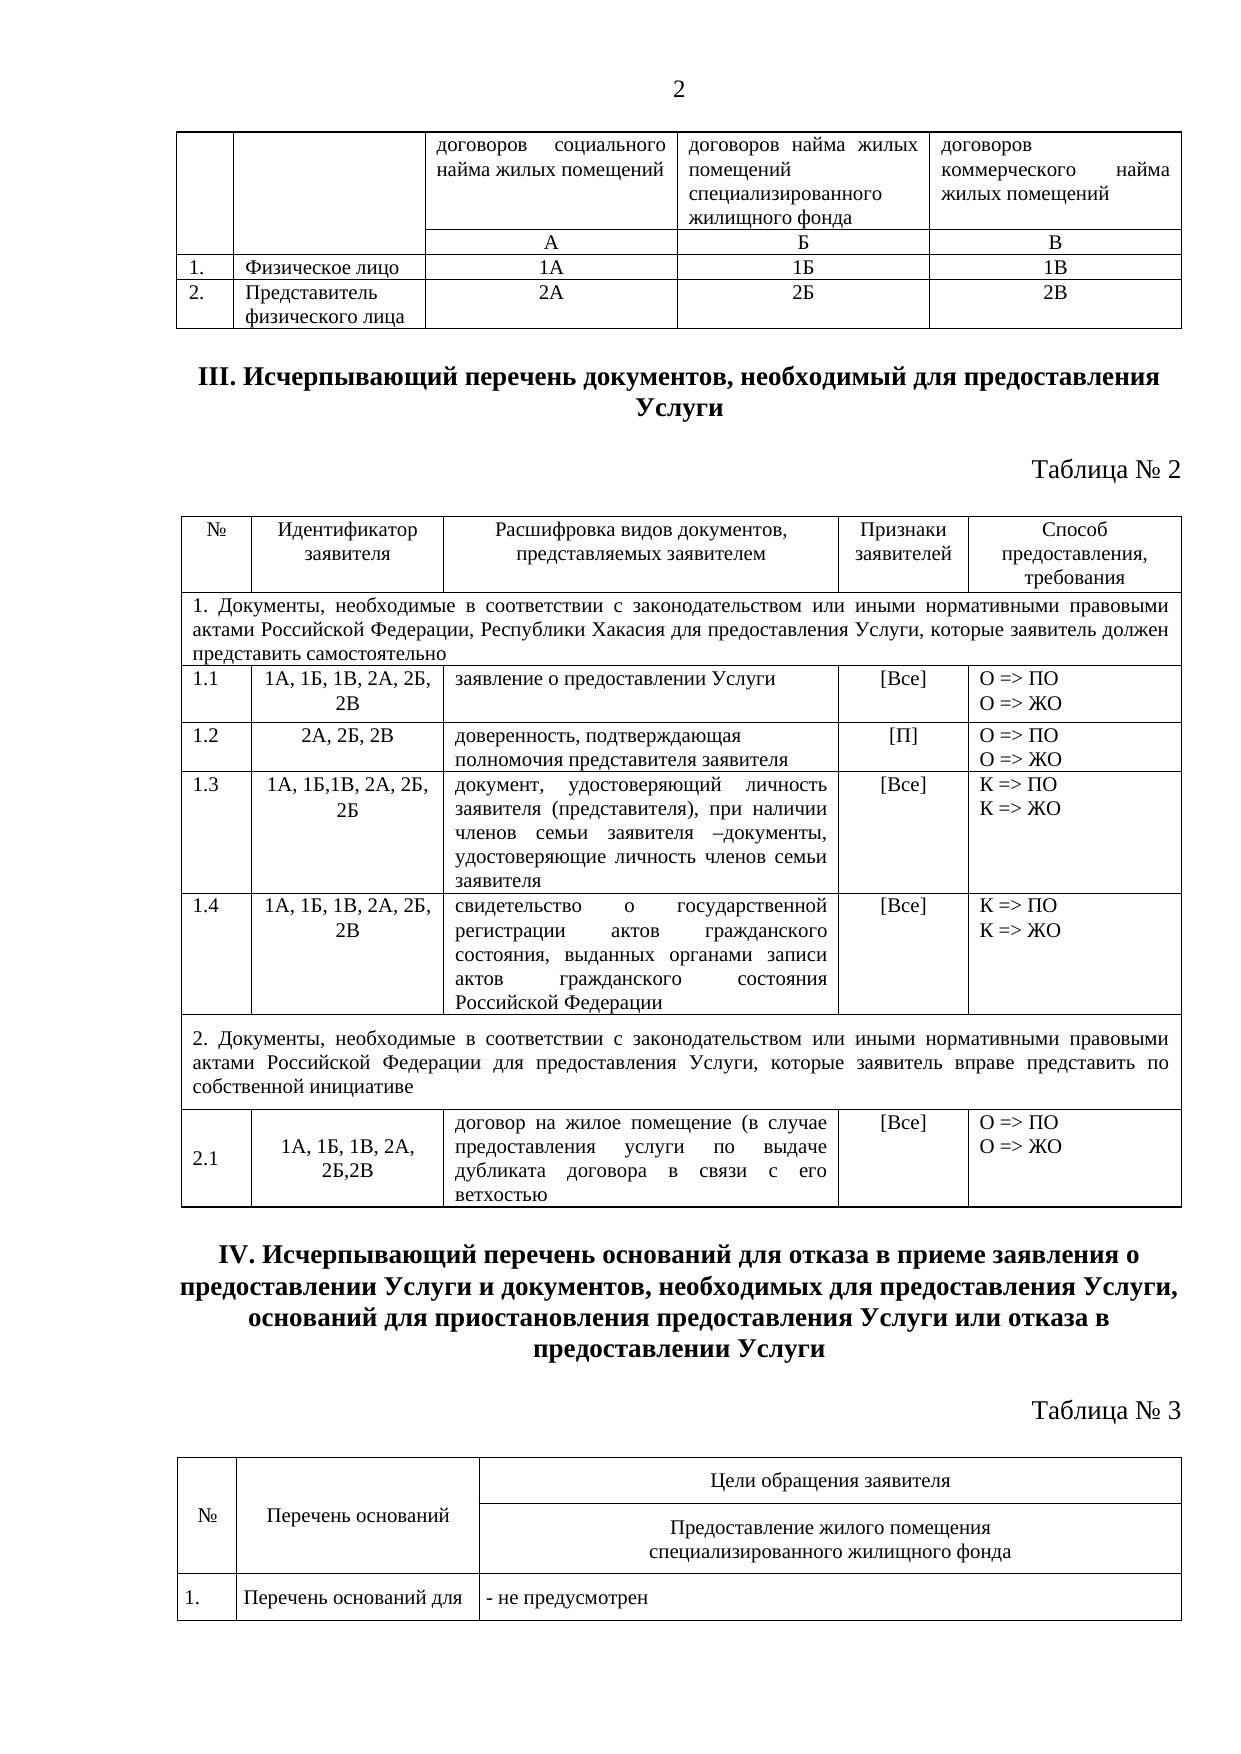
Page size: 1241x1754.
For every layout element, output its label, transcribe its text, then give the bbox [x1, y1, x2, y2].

table_cell - не предусмотрен [480, 1574, 1181, 1620]
table_header № [182, 517, 251, 592]
table_cell 1.2 [182, 723, 251, 771]
table_cell 1.4 [182, 894, 251, 1014]
table_cell свидетельство о государственной регистрации актов гражданского состояния, выданных органами записи актов гражданского состояния Российской Федерации [444, 894, 838, 1014]
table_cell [930, 133, 1181, 229]
table_header Расшифровка видов документов, представляемых заявителем [444, 517, 838, 592]
table_cell 1.3 [182, 772, 251, 892]
table_cell 2А, 2Б, 2В [252, 723, 443, 771]
table_cell [Все] [839, 1110, 968, 1206]
table_cell 1А, 1Б, 1В, 2А, 2Б, 2В [252, 666, 443, 722]
table_cell [Все] [839, 894, 968, 1014]
table_cell 1.1 [182, 666, 251, 722]
table_cell 1. [178, 1574, 236, 1620]
text IV. Исчерпывающий перечень оснований для отказа в приеме заявления о предоставлении Услуги и документов, необходимых для предоставления Услуги, оснований для приостановления предоставления Услуги или отказа в предоставлении Услуги [177, 1238, 1181, 1363]
table_cell документ, удостоверяющий личность заявителя (представителя), при наличии членов семьи заявителя –документы, удостоверяющие личность членов семьи заявителя [444, 772, 838, 892]
table_header Цели обращения заявителя [480, 1458, 1181, 1503]
table_cell 2В [930, 280, 1181, 328]
table_header Идентификатор заявителя [252, 517, 443, 592]
table_cell А [426, 230, 677, 254]
table_cell 2Б [678, 280, 929, 328]
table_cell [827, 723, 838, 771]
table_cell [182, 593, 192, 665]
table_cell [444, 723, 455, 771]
table_cell В [930, 230, 1181, 254]
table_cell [237, 1574, 479, 1620]
table_cell 1Б [678, 255, 929, 279]
table_cell 2А [426, 280, 677, 328]
table_cell 1А [426, 255, 677, 279]
table_cell Представитель физического лица [234, 280, 425, 328]
table_cell Предоставление жилого помещения специализированного жилищного фонда [480, 1504, 1181, 1573]
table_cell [678, 133, 929, 229]
text III. Исчерпывающий перечень документов, необходимый для предоставления Услуги [177, 360, 1181, 422]
table_cell Физическое лицо [234, 255, 425, 279]
table_cell договор на жилое помещение (в случае предоставления услуги по выдаче дубликата договора в связи с его ветхостью [444, 1110, 838, 1206]
table_cell 1. [177, 255, 233, 279]
table_cell 2. [177, 280, 233, 328]
table_cell К => ПО К => ЖО [969, 772, 1181, 892]
table_cell [Все] [839, 772, 968, 892]
table_header Перечень оснований [237, 1458, 479, 1573]
table_cell 1А, 1Б,1В, 2А, 2Б, 2Б [252, 772, 443, 892]
table_cell 2.1 [182, 1110, 251, 1206]
table_cell [П] [839, 723, 968, 771]
table_cell 1В [930, 255, 1181, 279]
table_cell 1А, 1Б, 1В, 2А, 2Б, 2В [252, 894, 443, 1014]
text Таблица № 3 [177, 1394, 1181, 1425]
table_header Способ предоставления, требования [969, 517, 1181, 592]
table_header Признаки заявителей [839, 517, 968, 592]
table_header № [178, 1458, 236, 1573]
text Таблица № 2 [177, 454, 1181, 485]
table_cell К => ПО К => ЖО [969, 894, 1181, 1014]
table_cell О => ПО О => ЖО [969, 666, 1181, 722]
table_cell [426, 133, 677, 229]
table_cell заявление о предоставлении Услуги [444, 666, 838, 722]
table_cell О => ПО О => ЖО [969, 1110, 1181, 1206]
table_cell 2. Документы, необходимые в соответствии с законодательством или иными нормативными правовыми актами Российской Федерации для предоставления Услуги, которые заявитель вправе представить по собственной инициативе [182, 1015, 1181, 1109]
table_cell 1А, 1Б, 1В, 2А, 2Б,2В [252, 1110, 443, 1206]
table_cell [Все] [839, 666, 968, 722]
table_cell Б [678, 230, 929, 254]
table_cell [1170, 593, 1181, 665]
